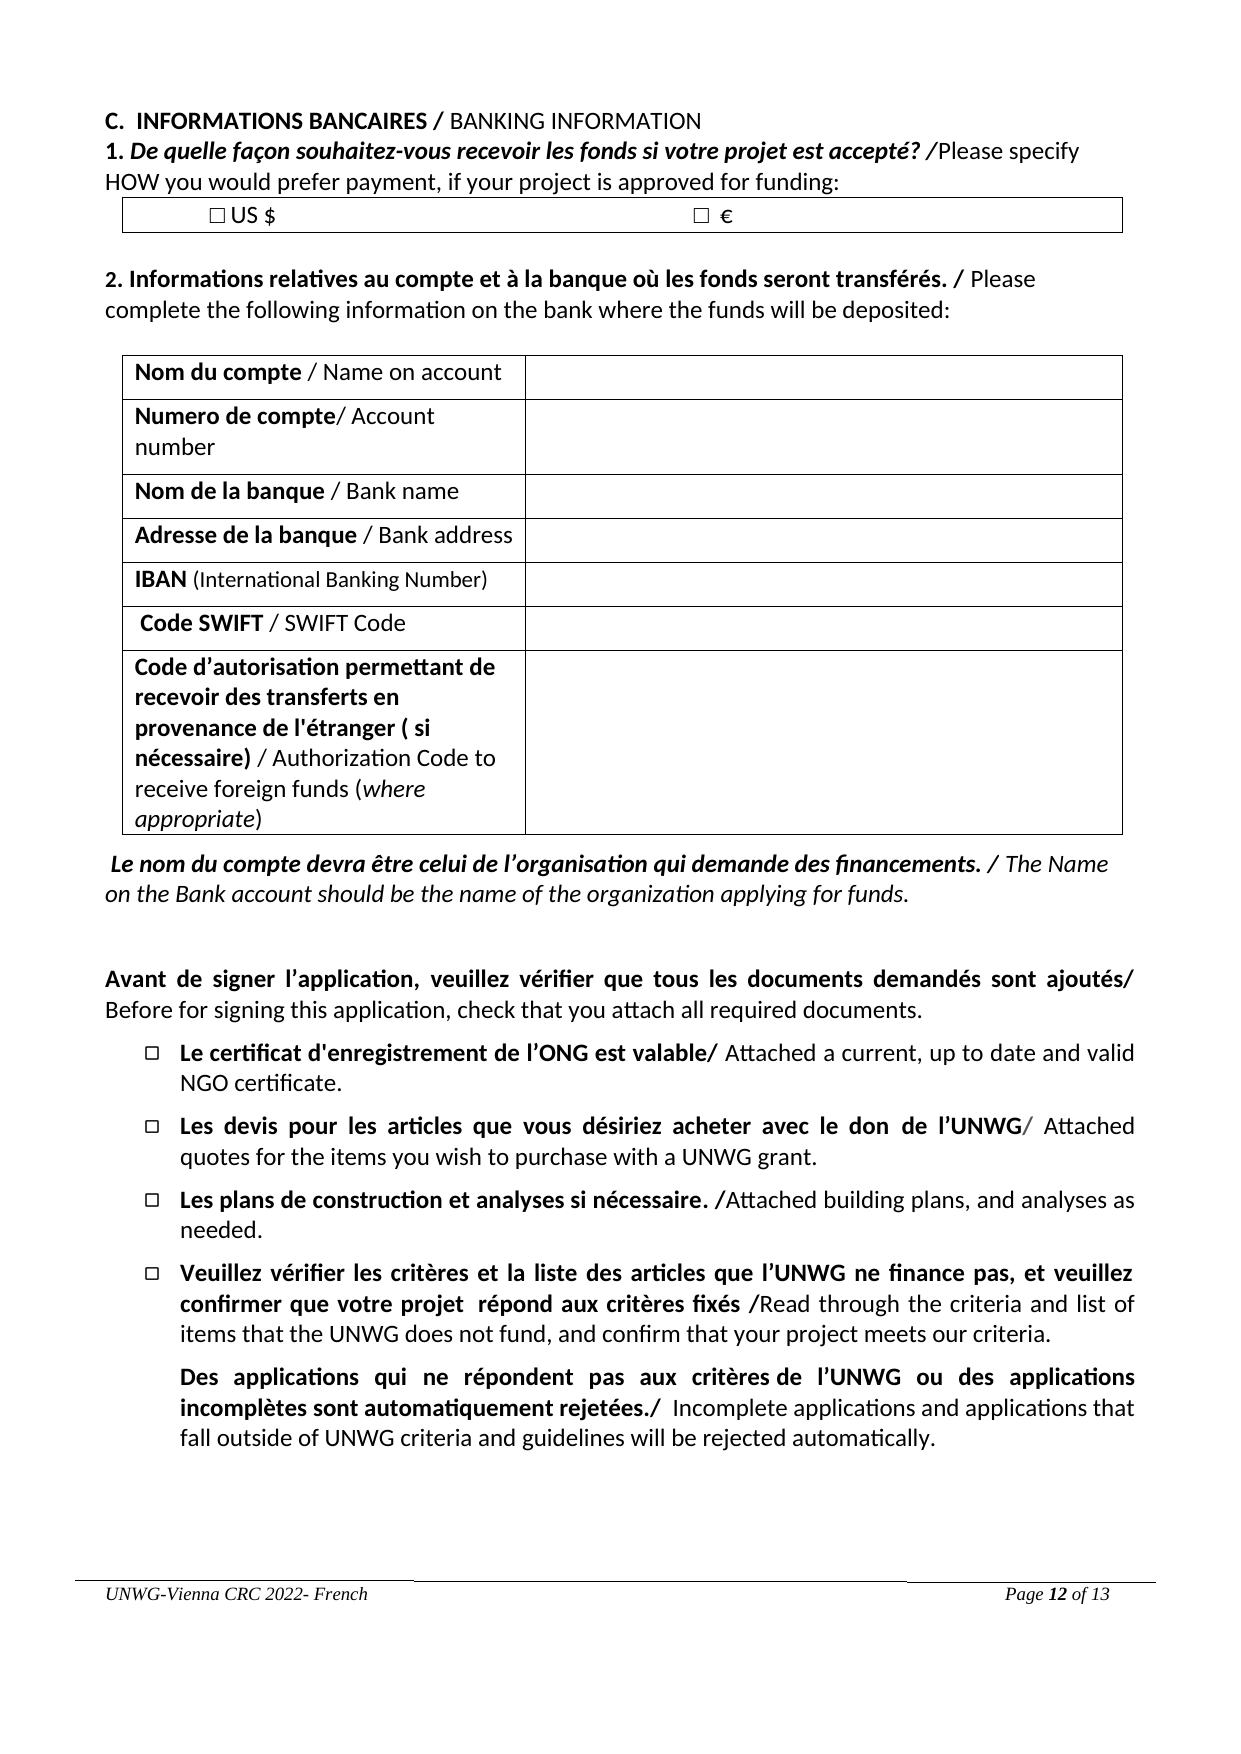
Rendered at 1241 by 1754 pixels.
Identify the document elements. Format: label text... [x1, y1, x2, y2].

table_cell Adresse de la banque / Bank address [123, 519, 525, 562]
text Avant de signer l’application, veuillez vérifier que tous les documents demandés sont ajoutés/ Before for signing this application, check that you attach all required documents. [105, 963, 1135, 1024]
text 1. De quelle façon souhaitez-vous recevoir les fonds si votre projet est accepté? /Please specify HOW you would prefer payment, if your project is approved for funding: [105, 136, 1135, 197]
table_cell [526, 563, 1122, 606]
table_cell Nom de la banque / Bank name [123, 475, 525, 518]
table_header Nom du compte / Name on account [123, 356, 525, 399]
list Le certificat d'enregistrement de l’ONG est valable/ Attached a current, up to date and valid NGO certificate. [142, 1037, 1135, 1098]
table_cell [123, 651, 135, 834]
table_cell Code SWIFT / SWIFT Code [123, 607, 525, 650]
picture [143, 1044, 161, 1062]
text Le nom du compte devra être celui de l’organisation qui demande des financements. / The Name on the Bank account should be the name of the organization applying for funds. [105, 848, 1135, 933]
list Les plans de construction et analyses si nécessaire. /Attached building plans, and analyses as needed. [142, 1184, 1135, 1245]
table_cell [526, 519, 1122, 562]
picture [143, 1265, 161, 1282]
list Veuillez vérifier les critères et la liste des articles que l’UNWG ne finance pas, et veuillez confirmer que votre projet répond aux critères fixés /Read through the criteria and list of items that the UNWG does not fund, and confirm that your project meets our criteria. [142, 1257, 1135, 1349]
table_header [526, 356, 1122, 399]
list Les devis pour les articles que vous désiriez acheter avec le don de l’UNWG/ Attached quotes for the items you wish to purchase with a UNWG grant. [142, 1110, 1135, 1171]
table_header □ US $ □ € [123, 198, 1122, 232]
text C. INFORMATIONS BANCAIRES / BANKING INFORMATION [105, 105, 1135, 136]
table_cell [526, 651, 1122, 834]
table_cell IBAN (International Banking Number) [123, 563, 525, 606]
text Des applications qui ne répondent pas aux critères de l’UNWG ou des applications incomplètes sont automatiquement rejetées./ Incomplete applications and applications that fall outside of UNWG criteria and guidelines will be rejected automatically. [180, 1362, 1135, 1453]
text 2. Informations relatives au compte et à la banque où les fonds seront transférés. / Please complete the following information on the bank where the funds will be deposited: [105, 263, 1135, 324]
picture [143, 1118, 161, 1135]
table_cell Code d’autorisation permettant de recevoir des transferts en provenance de l'étranger ( si nécessaire) / Authorization Code to receive foreign funds (where appropriate) [262, 651, 525, 834]
picture [143, 1191, 161, 1209]
table_cell [526, 475, 1122, 518]
table_cell [526, 400, 1122, 474]
table_cell Numero de compte/ Account number [123, 400, 525, 474]
table_cell [526, 607, 1122, 650]
